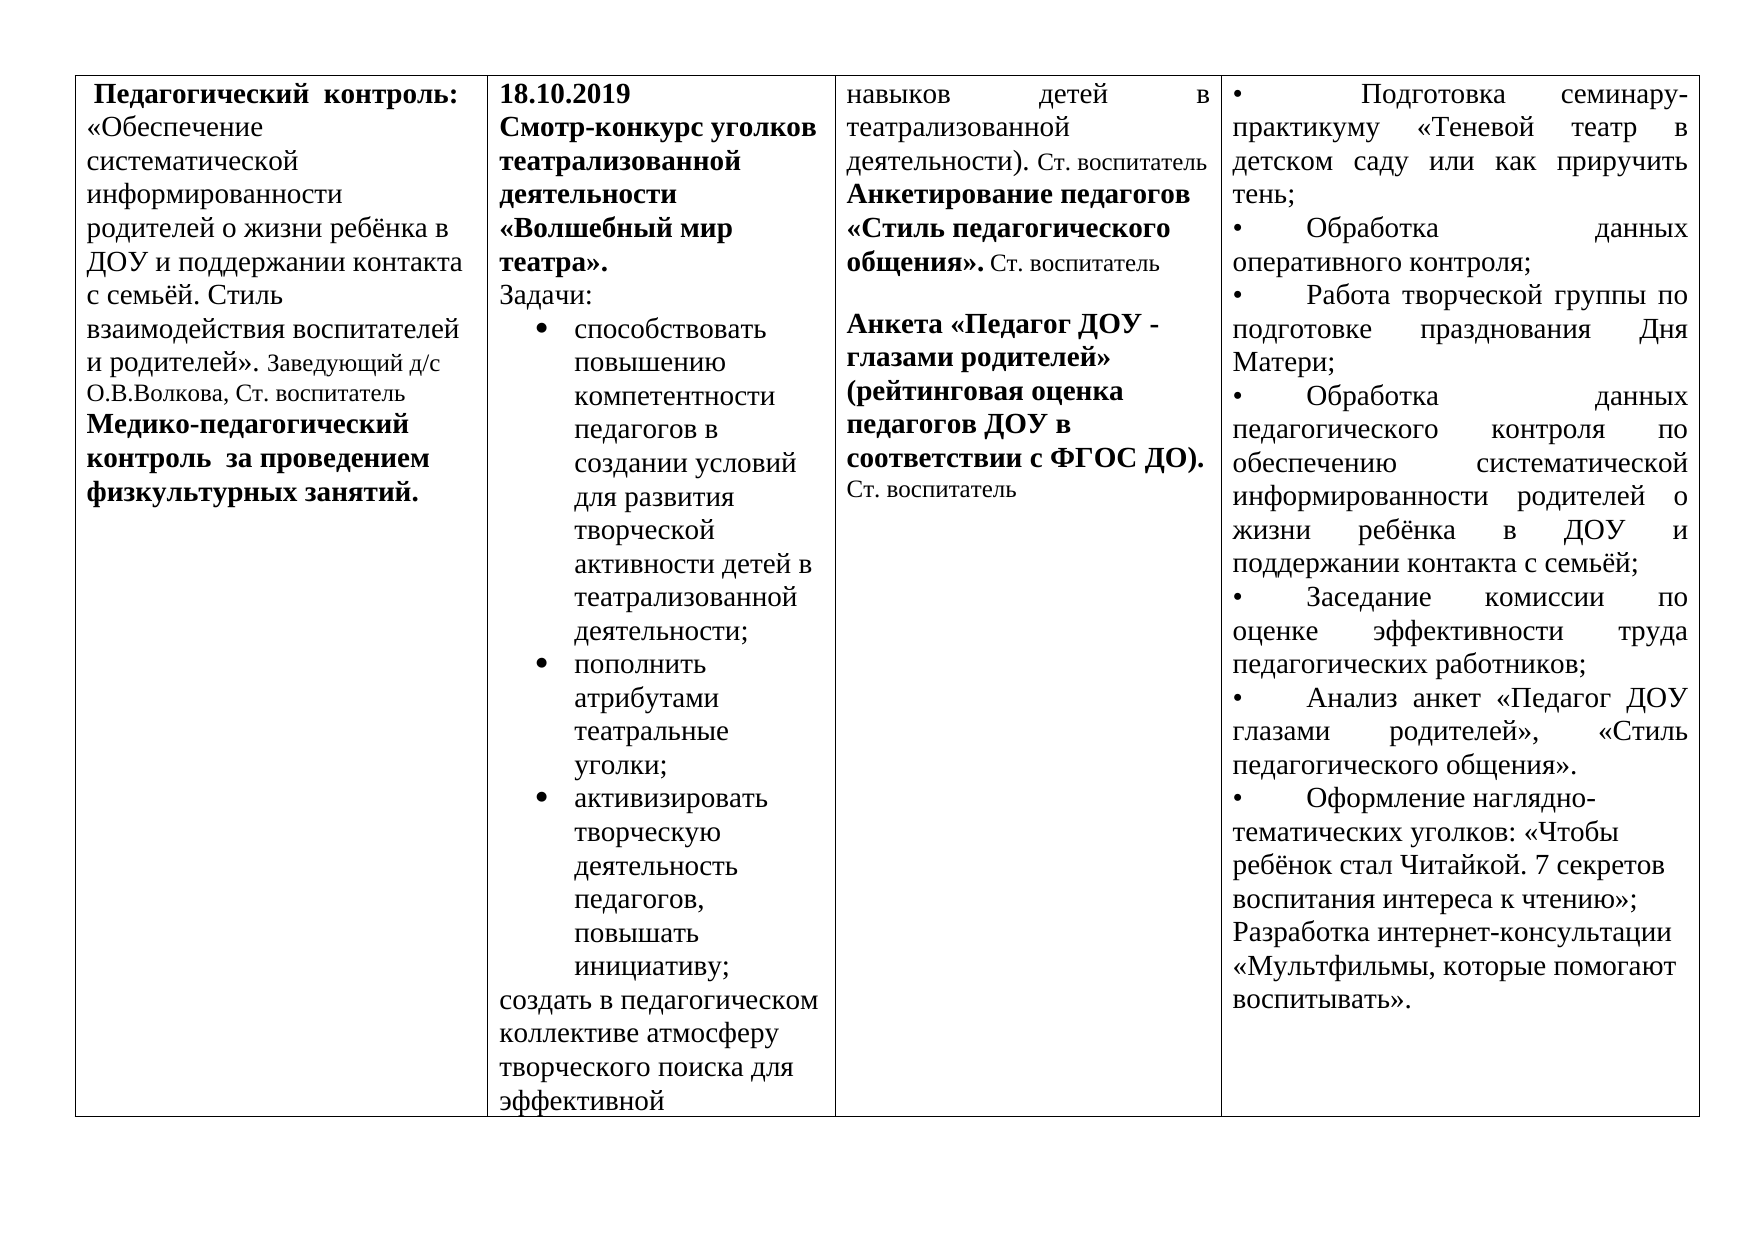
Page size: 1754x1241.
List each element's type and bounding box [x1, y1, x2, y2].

table_cell [76, 76, 487, 1116]
table_cell [836, 76, 1221, 1116]
table_cell [1222, 76, 1699, 1116]
table_cell [488, 76, 835, 1116]
